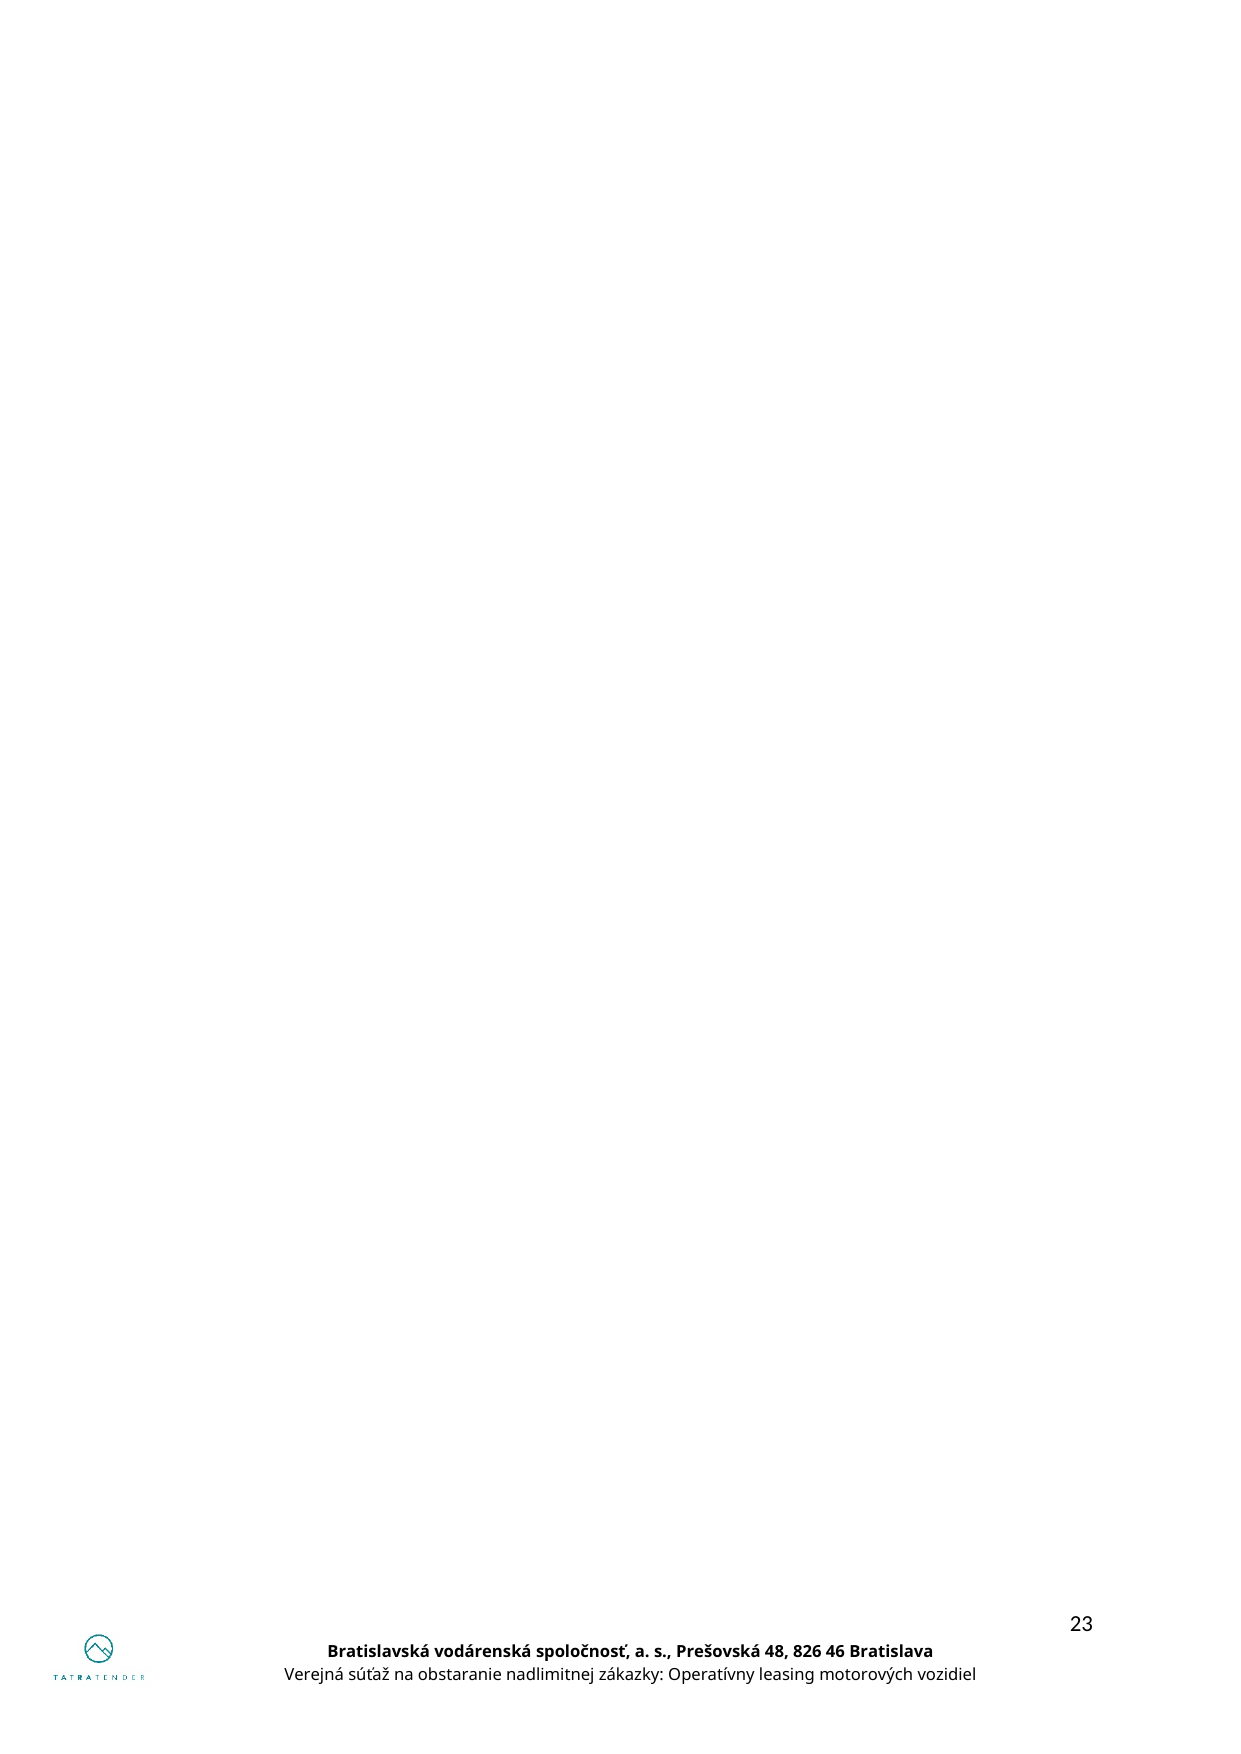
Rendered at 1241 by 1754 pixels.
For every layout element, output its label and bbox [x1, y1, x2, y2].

picture [32, 1610, 165, 1704]
